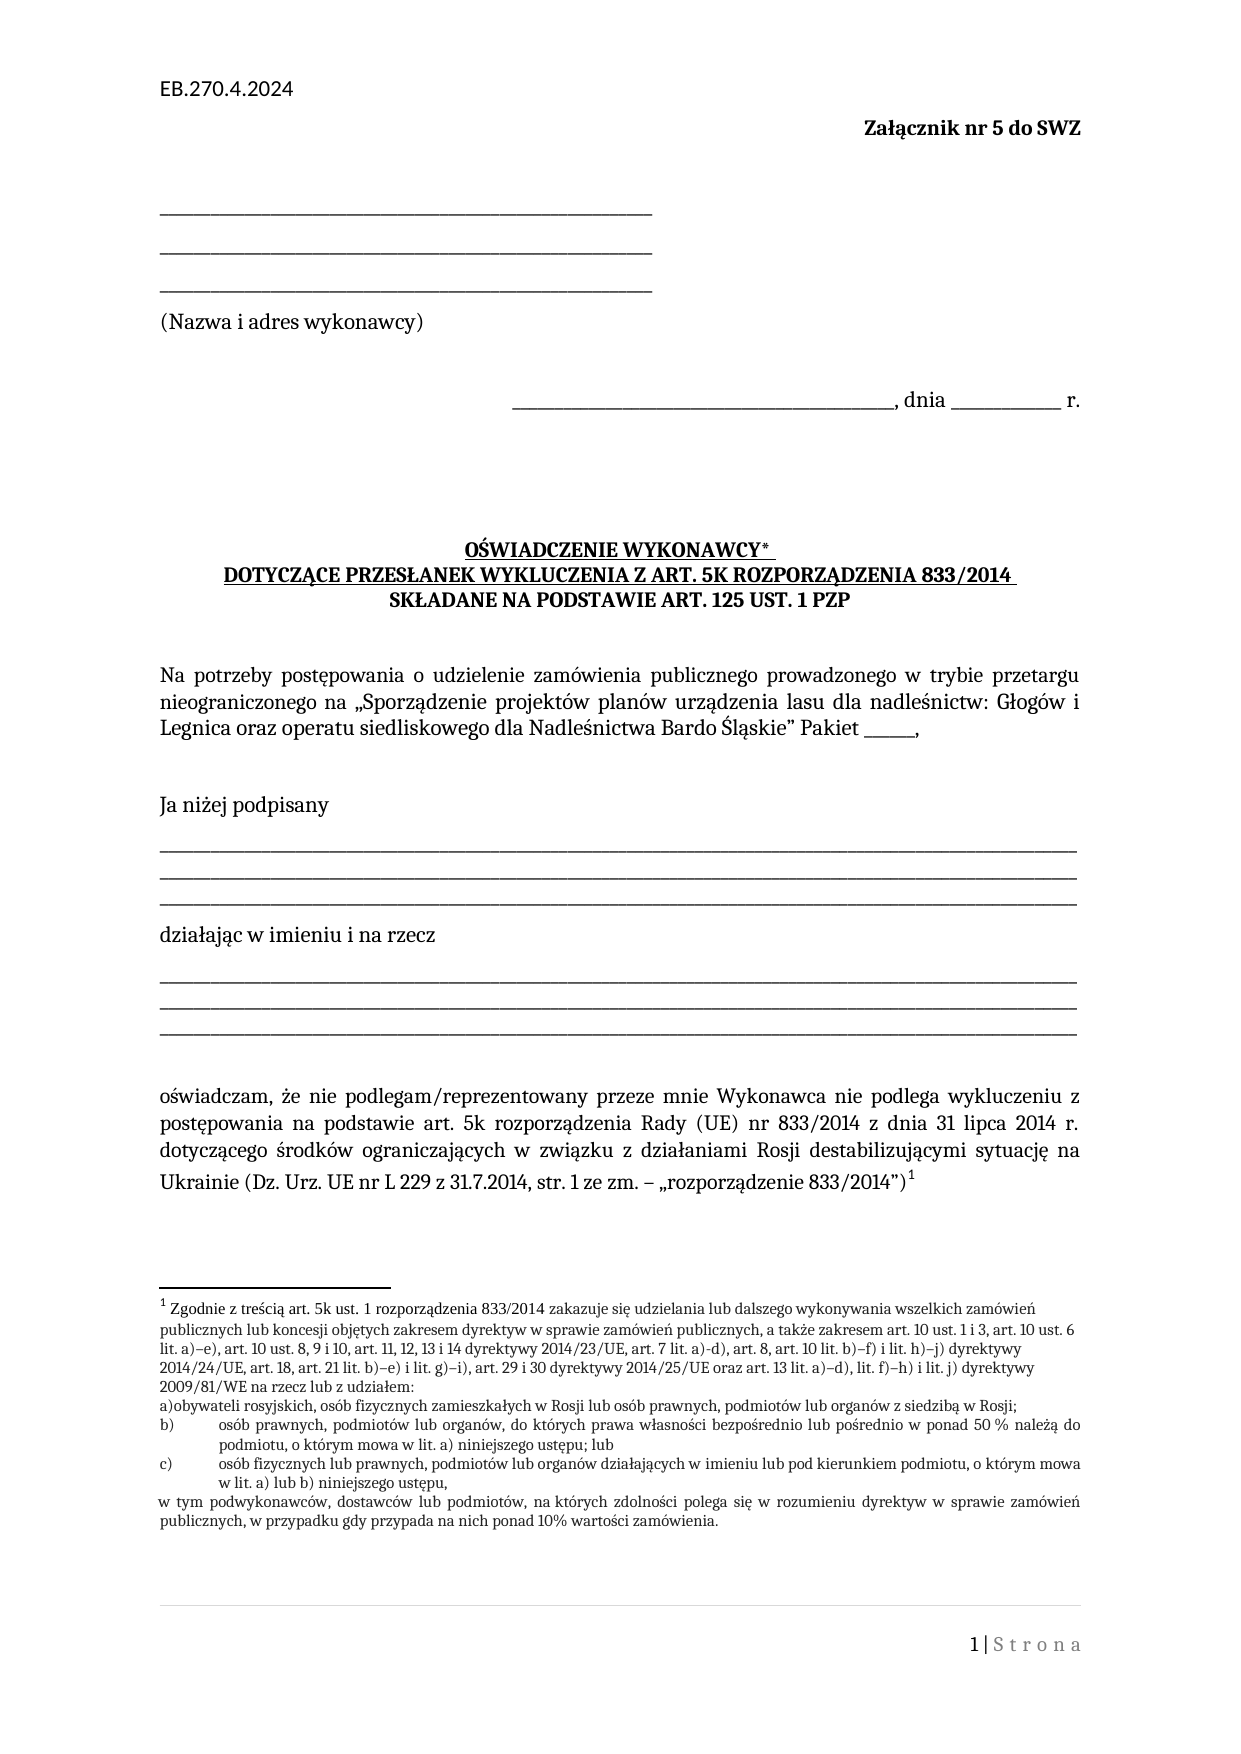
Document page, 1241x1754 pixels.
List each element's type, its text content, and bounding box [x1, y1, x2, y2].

text Ja niżej podpisany [159, 791, 1081, 818]
text _____________________________________________, dnia _____________ r. [159, 387, 1081, 413]
text __________________________________________________________ [159, 231, 1081, 258]
text Załącznik nr 5 do SWZ [159, 116, 1081, 141]
text ____________________________________________________________________________________________________________________________________________________________________________________________________________________________________________________________________________________________________________________________________ [159, 830, 1081, 909]
text ____________________________________________________________________________________________________________________________________________________________________________________________________________________________________________________________________________________________________________________________________ [159, 961, 1081, 1040]
text działając w imieniu i na rzecz [159, 922, 1081, 948]
text oświadczam, że nie podlegam/reprezentowany przeze mnie Wykonawca nie podlega wykluczeniu z postępowania na podstawie art. 5k rozporządzenia Rady (UE) nr 833/2014 z dnia 31 lipca 2014 r. dotyczącego środków ograniczających w związku z działaniami Rosji destabilizującymi sytuację na Ukrainie (Dz. Urz. UE nr L 229 z 31.7.2014, str. 1 ze zm. – „rozporządzenie 833/2014”) [159, 1083, 1081, 1196]
text (Nazwa i adres wykonawcy) [159, 309, 1081, 335]
text Na potrzeby postępowania o udzielenie zamówienia publicznego prowadzonego w trybie przetargu nieograniczonego na „Sporządzenie projektów planów urządzenia lasu dla nadleśnictw: Głogów i Legnica oraz operatu siedliskowego dla Nadleśnictwa Bardo Śląskie” Pakiet ______, [159, 663, 1081, 741]
text __________________________________________________________ [159, 192, 1081, 219]
text OŚWIADCZENIE WYKONAWCY* DOTYCZĄCE PRZESŁANEK WYKLUCZENIA Z ART. 5K ROZPORZĄDZENIA 833/2014 SKŁADANE NA PODSTAWIE ART. 125 UST. 1 PZP [159, 537, 1081, 613]
text __________________________________________________________ [159, 270, 1081, 297]
